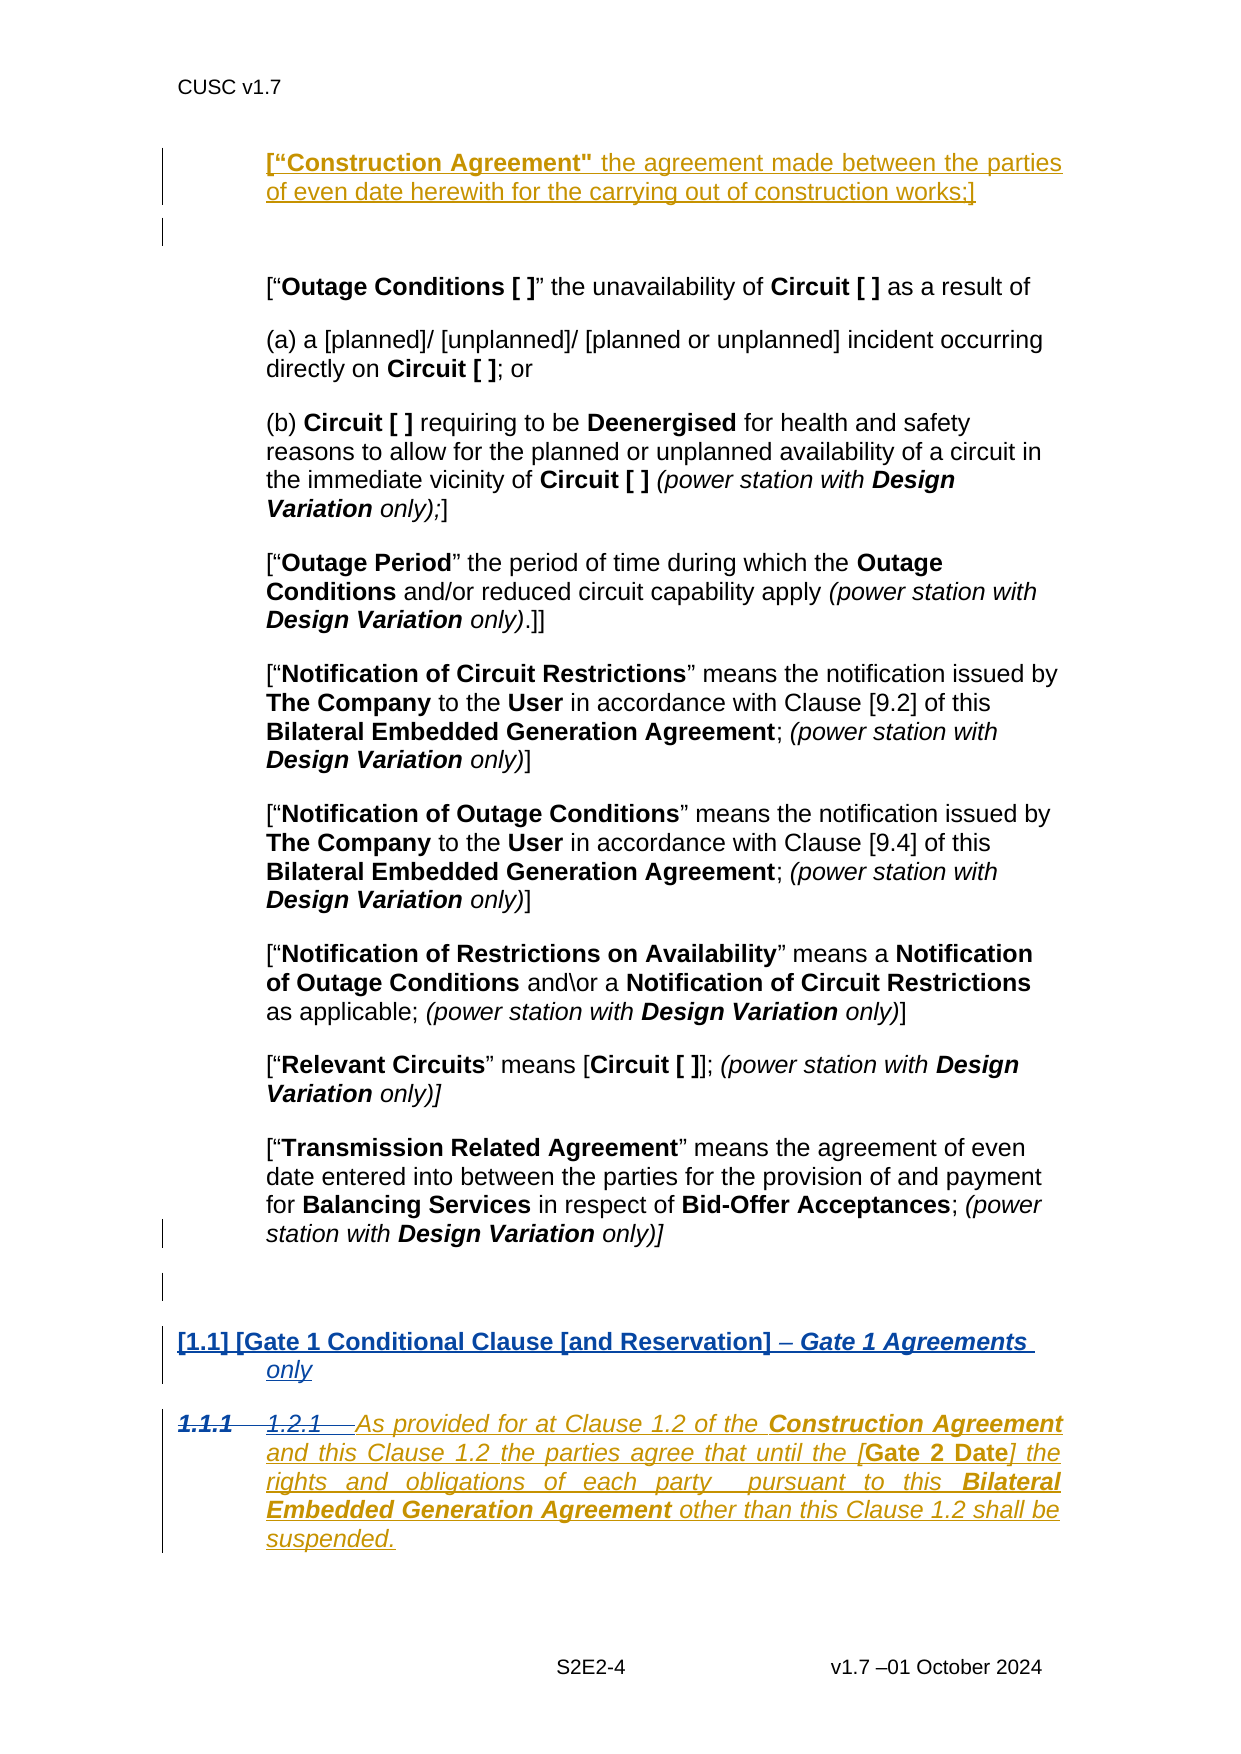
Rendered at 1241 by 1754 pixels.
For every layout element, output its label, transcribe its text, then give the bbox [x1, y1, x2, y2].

text [“Notification of Restrictions on Availability” means a Notification of Outage Conditions and\or a Notification of Circuit Restrictions as applicable; (power station with Design Variation only)] [266, 939, 1063, 1025]
text (b) Circuit [ ] requiring to be Deenergised for health and safety reasons to allow for the planned or unplanned availability of a circuit in the immediate vicinity of Circuit [ ] (power station with Design Variation only);] [266, 408, 1063, 523]
text [“Relevant Circuits” means [Circuit [ ]]; (power station with Design Variation only)] [266, 1050, 1063, 1108]
text [“Outage Period” the period of time during which the Outage Conditions and/or reduced circuit capability apply (power station with Design Variation only).]] [266, 548, 1063, 634]
text [“Outage Conditions [ ]” the unavailability of Circuit [ ] as a result of [266, 271, 1063, 300]
text [“Notification of Circuit Restrictions” means the notification issued by The Company to the User in accordance with Clause [9.2] of this Bilateral Embedded Generation Agreement; (power station with Design Variation only)] [266, 659, 1063, 774]
text [“Notification of Outage Conditions” means the notification issued by The Company to the User in accordance with Clause [9.4] of this Bilateral Embedded Generation Agreement; (power station with Design Variation only)] [266, 799, 1063, 914]
text [“Transmission Related Agreement” means the agreement of even date entered into between the parties for the provision of and payment for Balancing Services in respect of Bid-Offer Acceptances; (power station with Design Variation only)] [266, 1133, 1063, 1248]
text (a) a [planned]/ [unplanned]/ [planned or unplanned] incident occurring directly on Circuit [ ]; or [266, 325, 1063, 383]
